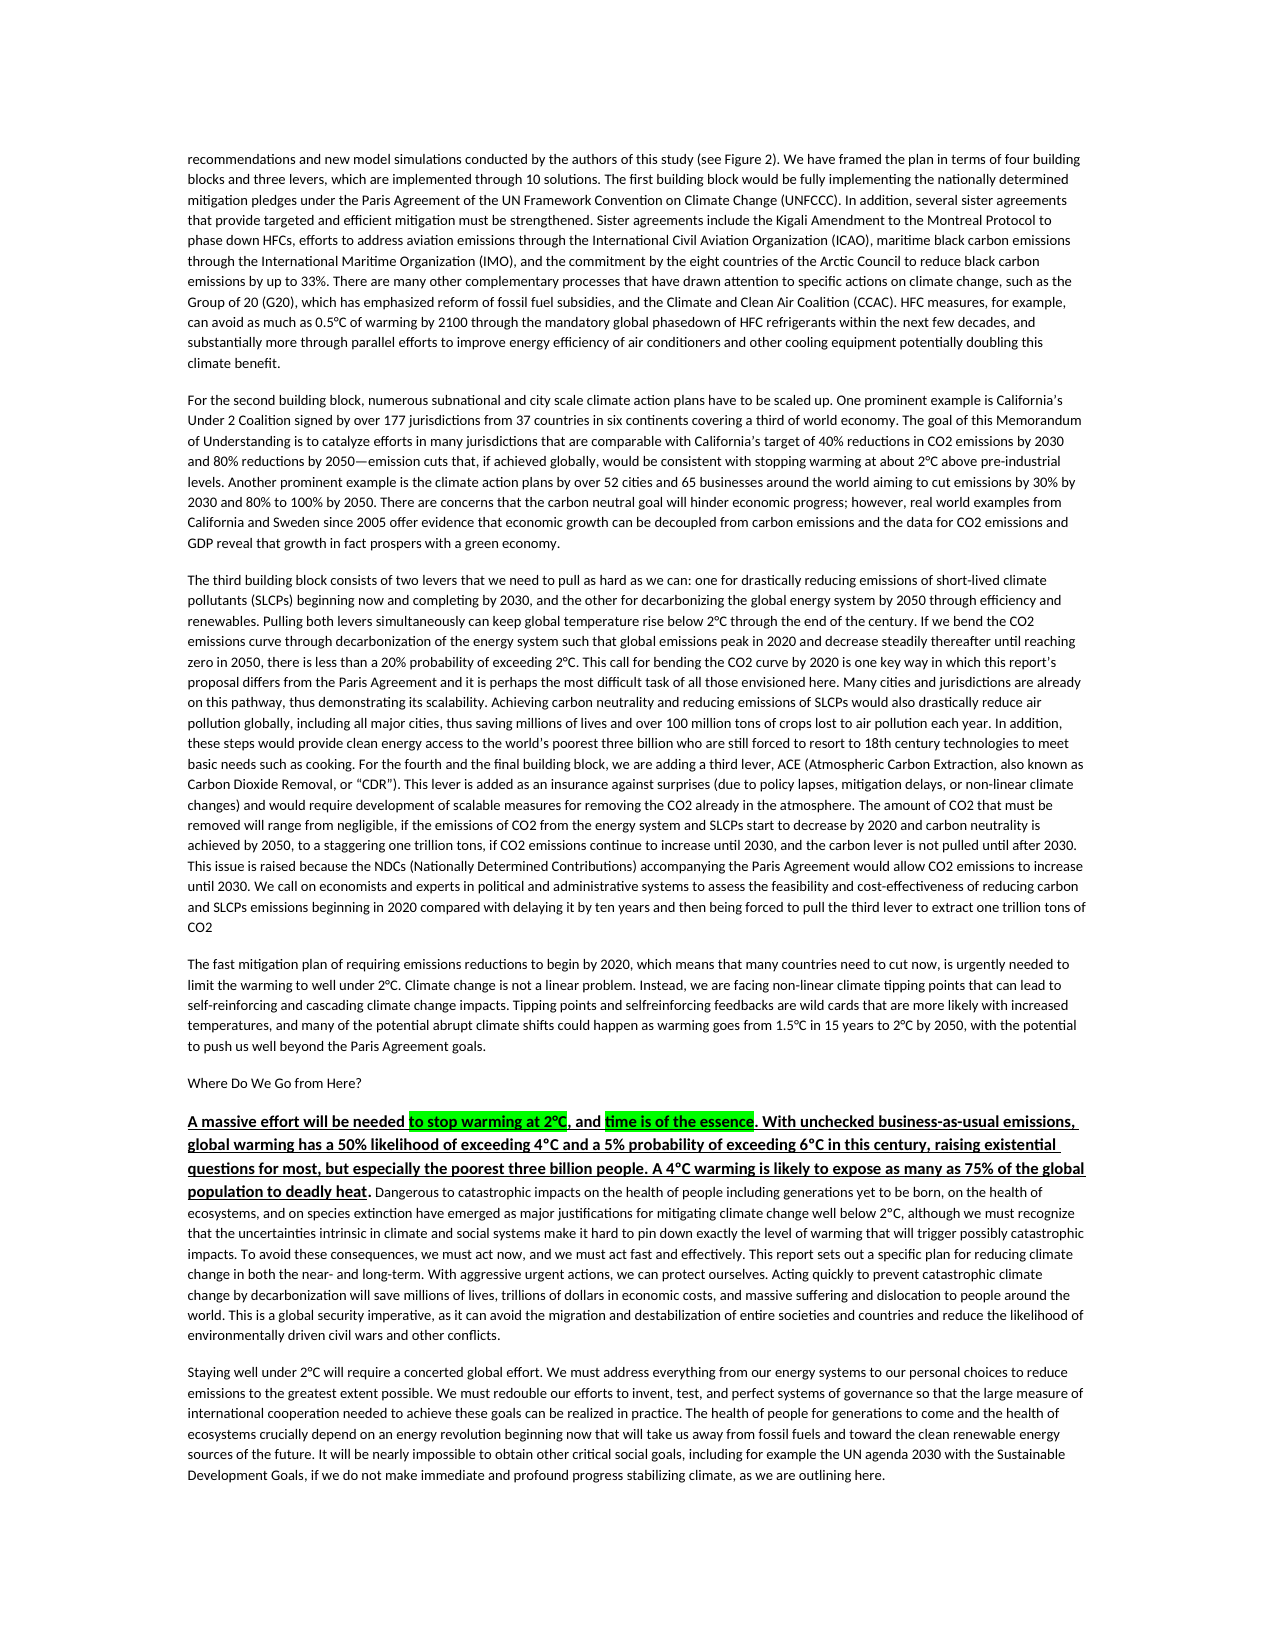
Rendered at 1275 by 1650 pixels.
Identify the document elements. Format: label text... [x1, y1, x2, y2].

text The third building block consists of two levers that we need to pull as hard as we can: one for drastically reducing emissions of short-lived climate pollutants (SLCPs) beginning now and completing by 2030, and the other for decarbonizing the global energy system by 2050 through efficiency and renewables. Pulling both levers simultaneously can keep global temperature rise below 2°C through the end of the century. If we bend the CO2 emissions curve through decarbonization of the energy system such that global emissions peak in 2020 and decrease steadily thereafter until reaching zero in 2050, there is less than a 20% probability of exceeding 2°C. This call for bending the CO2 curve by 2020 is one key way in which this report’s proposal differs from the Paris Agreement and it is perhaps the most difficult task of all those envisioned here. Many cities and jurisdictions are already on this pathway, thus demonstrating its scalability. Achieving carbon neutrality and reducing emissions of SLCPs would also drastically reduce air pollution globally, including all major cities, thus saving millions of lives and over 100 million tons of crops lost to air pollution each year. In addition, these steps would provide clean energy access to the world’s poorest three billion who are still forced to resort to 18th century technologies to meet basic needs such as cooking. For the fourth and the final building block, we are adding a third lever, ACE (Atmospheric Carbon Extraction, also known as Carbon Dioxide Removal, or “CDR”). This lever is added as an insurance against surprises (due to policy lapses, mitigation delays, or non-linear climate changes) and would require development of scalable measures for removing the CO2 already in the atmosphere. The amount of CO2 that must be removed will range from negligible, if the emissions of CO2 from the energy system and SLCPs start to decrease by 2020 and carbon neutrality is achieved by 2050, to a staggering one trillion tons, if CO2 emissions continue to increase until 2030, and the carbon lever is not pulled until after 2030. This issue is raised because the NDCs (Nationally Determined Contributions) accompanying the Paris Agreement would allow CO2 emissions to increase until 2030. We call on economists and experts in political and administrative systems to assess the feasibility and cost-effectiveness of reducing carbon and SLCPs emissions beginning in 2020 compared with delaying it by ten years and then being forced to pull the third lever to extract one trillion tons of CO2 [187, 571, 1087, 936]
text For the second building block, numerous subnational and city scale climate action plans have to be scaled up. One prominent example is California’s Under 2 Coalition signed by over 177 jurisdictions from 37 countries in six continents covering a third of world economy. The goal of this Memorandum of Understanding is to catalyze efforts in many jurisdictions that are comparable with California’s target of 40% reductions in CO2 emissions by 2030 and 80% reductions by 2050—emission cuts that, if achieved globally, would be consistent with stopping warming at about 2°C above pre-industrial levels. Another prominent example is the climate action plans by over 52 cities and 65 businesses around the world aiming to cut emissions by 30% by 2030 and 80% to 100% by 2050. There are concerns that the carbon neutral goal will hinder economic progress; however, real world examples from California and Sweden since 2005 offer evidence that economic growth can be decoupled from carbon emissions and the data for CO2 emissions and GDP reveal that growth in fact prospers with a green economy. [187, 391, 1087, 552]
text The fast mitigation plan of requiring emissions reductions to begin by 2020, which means that many countries need to cut now, is urgently needed to limit the warming to well under 2°C. Climate change is not a linear problem. Instead, we are facing non-linear climate tipping points that can lead to self-reinforcing and cascading climate change impacts. Tipping points and selfreinforcing feedbacks are wild cards that are more likely with increased temperatures, and many of the potential abrupt climate shifts could happen as warming goes from 1.5°C in 15 years to 2°C by 2050, with the potential to push us well beyond the Paris Agreement goals. [187, 955, 1087, 1055]
text A massive effort will be needed to stop warming at 2°C, and time is of the essence. With unchecked business-as-usual emissions, global warming has a 50% likelihood of exceeding 4ºC and a 5% probability of exceeding 6ºC in this century, raising existential questions for most, but especially the poorest three billion people. A 4ºC warming is likely to expose as many as 75% of the global population to deadly heat. Dangerous to catastrophic impacts on the health of people including generations yet to be born, on the health of ecosystems, and on species extinction have emerged as major justifications for mitigating climate change well below 2ºC, although we must recognize that the uncertainties intrinsic in climate and social systems make it hard to pin down exactly the level of warming that will trigger possibly catastrophic impacts. To avoid these consequences, we must act now, and we must act fast and effectively. This report sets out a specific plan for reducing climate change in both the near- and long-term. With aggressive urgent actions, we can protect ourselves. Acting quickly to prevent catastrophic climate change by decarbonization will save millions of lives, trillions of dollars in economic costs, and massive suffering and dislocation to people around the world. This is a global security imperative, as it can avoid the migration and destabilization of entire societies and countries and reduce the likelihood of environmentally driven civil wars and other conflicts. [187, 1111, 1087, 1344]
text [187, 150, 1087, 372]
text Where Do We Go from Here? [187, 1074, 1087, 1092]
text Staying well under 2°C will require a concerted global effort. We must address everything from our energy systems to our personal choices to reduce emissions to the greatest extent possible. We must redouble our efforts to invent, test, and perfect systems of governance so that the large measure of international cooperation needed to achieve these goals can be realized in practice. The health of people for generations to come and the health of ecosystems crucially depend on an energy revolution beginning now that will take us away from fossil fuels and toward the clean renewable energy sources of the future. It will be nearly impossible to obtain other critical social goals, including for example the UN agenda 2030 with the Sustainable Development Goals, if we do not make immediate and profound progress stabilizing climate, as we are outlining here. [187, 1364, 1087, 1484]
